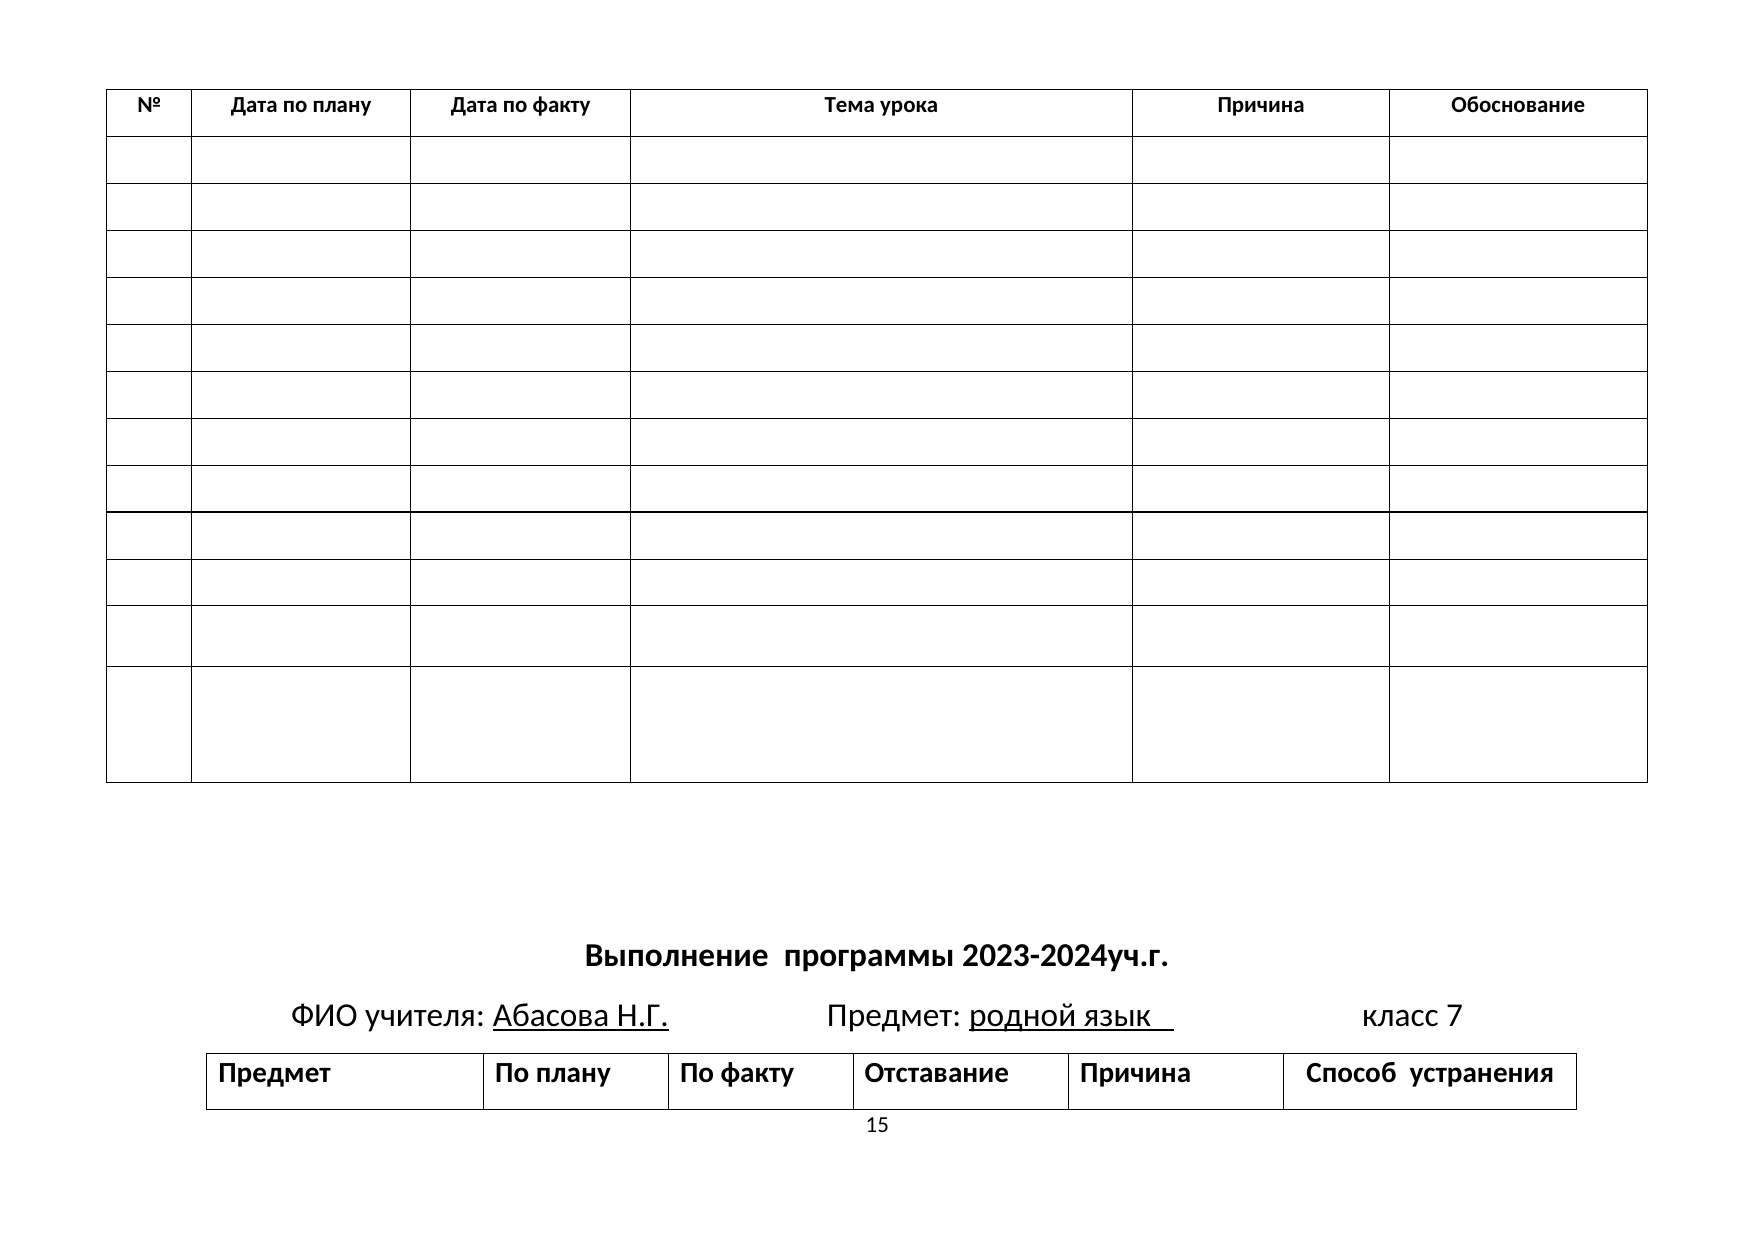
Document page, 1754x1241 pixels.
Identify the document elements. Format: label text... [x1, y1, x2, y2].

table_header Дата по факту [411, 90, 630, 136]
table_cell [631, 137, 1132, 183]
table_cell [192, 184, 410, 229]
table_cell [107, 667, 191, 782]
table_cell [631, 560, 1132, 605]
table_cell [631, 419, 1132, 464]
table_header Причина [1069, 1054, 1283, 1109]
table_cell [107, 137, 191, 183]
table_cell [631, 606, 1132, 666]
table_cell [1133, 466, 1389, 511]
table_cell [1390, 419, 1647, 464]
table_cell [411, 466, 630, 511]
table_cell [1390, 231, 1647, 277]
table_cell [411, 513, 630, 558]
table_cell [1390, 606, 1647, 666]
table_cell [107, 419, 191, 464]
table_cell [192, 667, 410, 782]
table_cell [1133, 560, 1389, 605]
table_header Отставание [854, 1054, 1068, 1109]
table_cell [107, 372, 191, 417]
table_cell [1390, 184, 1647, 229]
table_cell [192, 419, 410, 464]
table_cell [1133, 372, 1389, 417]
table_header По плану [484, 1054, 668, 1109]
table_cell [631, 231, 1132, 277]
table_cell [411, 372, 630, 417]
table_cell [631, 513, 1132, 558]
table_cell [1390, 667, 1647, 782]
table_header № [107, 90, 191, 136]
table_cell [411, 137, 630, 183]
table_cell [107, 466, 191, 511]
table_cell [631, 184, 1132, 229]
table_cell [107, 184, 191, 229]
table_cell [631, 466, 1132, 511]
table_cell [411, 560, 630, 605]
table_cell [107, 560, 191, 605]
table_cell [1133, 606, 1389, 666]
table_cell [192, 372, 410, 417]
table_cell [1133, 137, 1389, 183]
table_cell [1390, 278, 1647, 323]
table_cell [1133, 667, 1389, 782]
table_cell [411, 419, 630, 464]
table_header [1284, 1054, 1576, 1109]
table_cell [107, 231, 191, 277]
table_cell [192, 466, 410, 511]
table_cell [631, 667, 1132, 782]
table_cell [1390, 137, 1647, 183]
table_cell [192, 560, 410, 605]
table_cell [1133, 184, 1389, 229]
table_cell [1133, 231, 1389, 277]
table_cell [411, 184, 630, 229]
table_cell [192, 513, 410, 558]
table_cell [1133, 419, 1389, 464]
table_cell [1133, 278, 1389, 323]
table_header Дата по плану [192, 90, 410, 136]
table_cell [631, 325, 1132, 371]
table_cell [1390, 372, 1647, 417]
table_cell [411, 606, 630, 666]
table_cell [631, 372, 1132, 417]
table_cell [1133, 325, 1389, 371]
table_cell [1390, 513, 1647, 558]
text ФИО учителя: Абасова Н.Г. Предмет: родной язык класс 7 [118, 994, 1636, 1034]
table_cell [631, 278, 1132, 323]
table_cell [192, 606, 410, 666]
table_cell [107, 606, 191, 666]
table_cell [192, 137, 410, 183]
table_cell [411, 667, 630, 782]
table_cell [411, 231, 630, 277]
text Выполнение программы 2023-2024уч.г. [118, 934, 1636, 975]
table_cell [107, 278, 191, 323]
table_header Обоснование [1390, 90, 1647, 136]
table_cell [107, 325, 191, 371]
table_cell [411, 325, 630, 371]
table_header Тема урока [631, 90, 1132, 136]
table_header По факту [669, 1054, 853, 1109]
table_cell [107, 513, 191, 558]
table_cell [1390, 466, 1647, 511]
table_header Предмет [207, 1054, 483, 1109]
table_cell [192, 231, 410, 277]
table_cell [1133, 513, 1389, 558]
table_cell [192, 325, 410, 371]
table_cell [1390, 560, 1647, 605]
table_cell [192, 278, 410, 323]
table_cell [1390, 325, 1647, 371]
table_header Причина [1133, 90, 1389, 136]
table_cell [411, 278, 630, 323]
